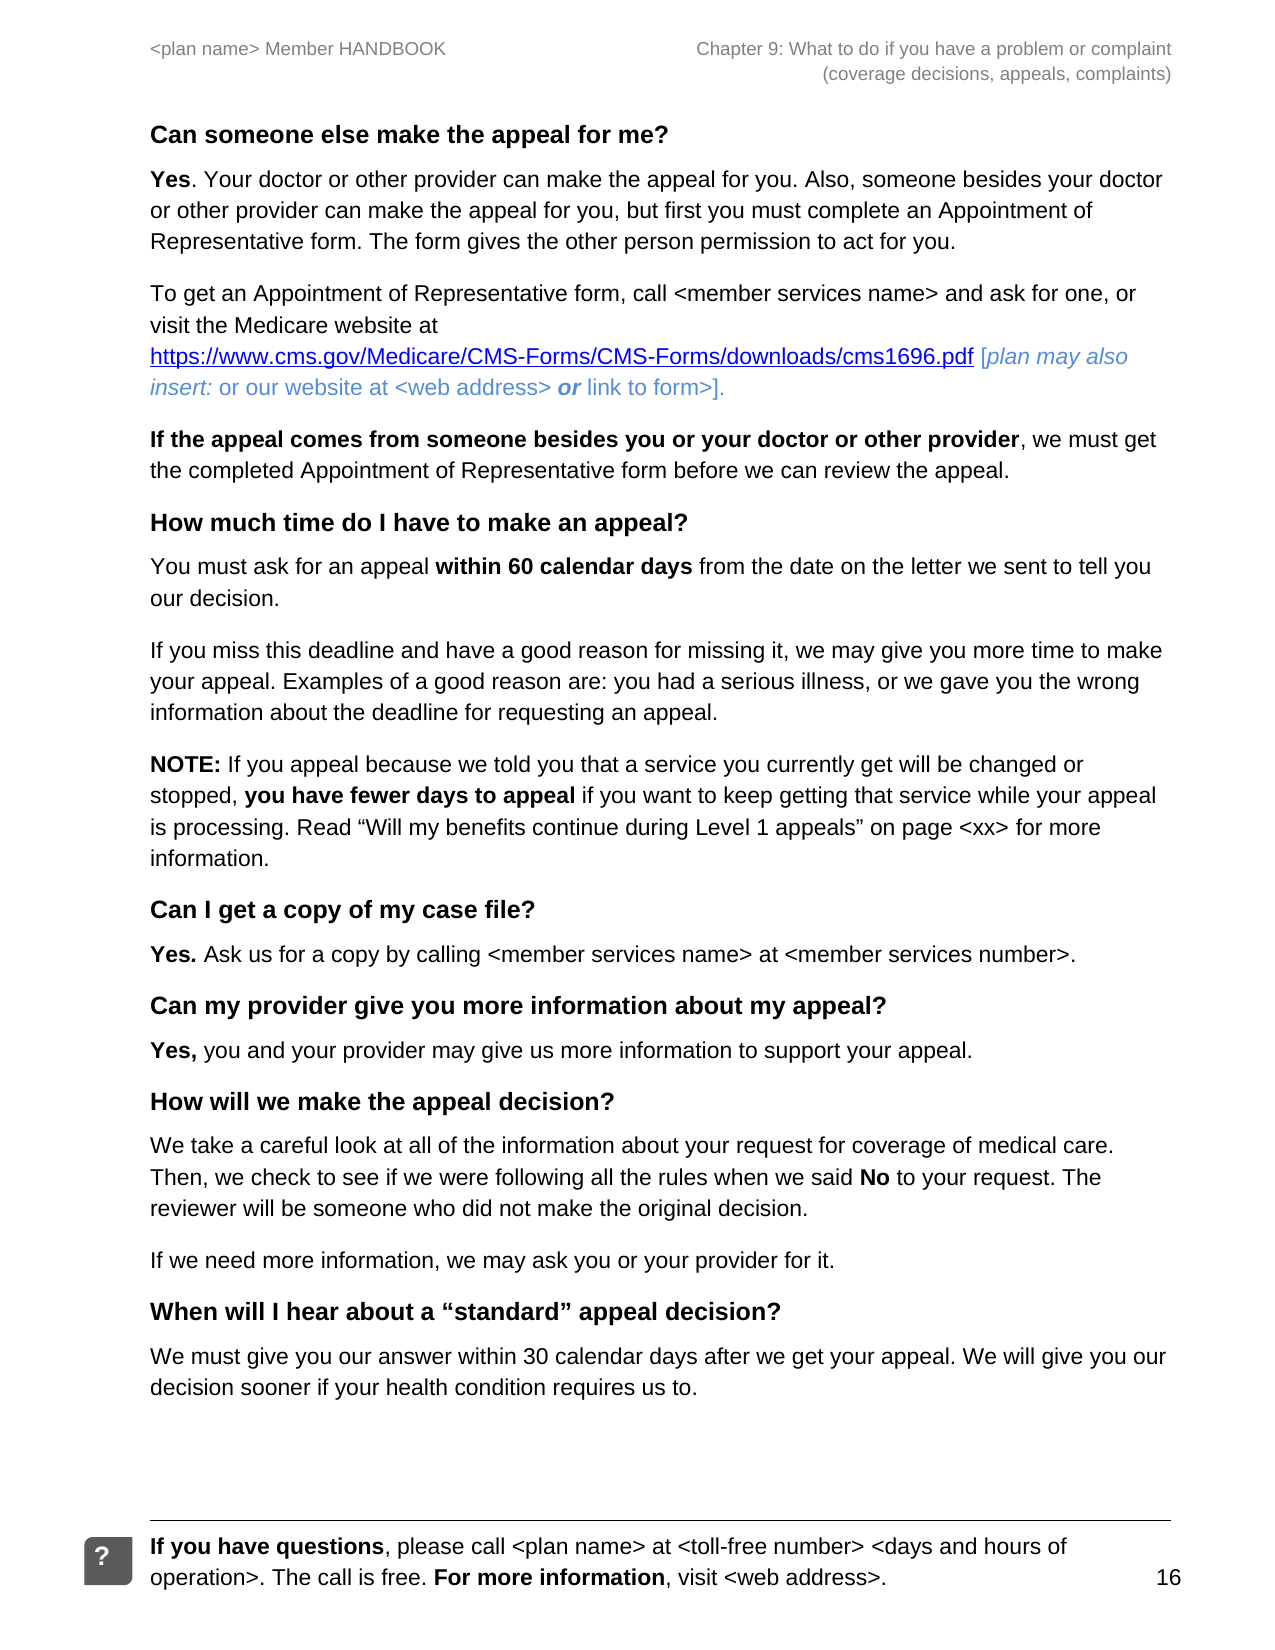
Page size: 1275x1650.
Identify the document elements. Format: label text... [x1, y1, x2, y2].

text NOTE: If you appeal because we told you that a service you currently get will be changed or stopped, you have fewer days to appeal if you want to keep getting that service while your appeal is processing. Read “Will my benefits continue during Level 1 appeals” on page <xx> for more information. [150, 748, 1171, 873]
text If we need more information, we may ask you or your provider for it. [150, 1243, 1171, 1275]
text If you miss this deadline and have a good reason for missing it, we may give you more time to make your appeal. Examples of a good reason are: you had a serious illness, or we gave you the wrong information about the deadline for requesting an appeal. [150, 633, 1171, 727]
subtitle Can my provider give you more information about my appeal? [150, 989, 1096, 1021]
list If the appeal comes from someone besides you or your doctor or other provider, we must get the completed Appointment of Representative form before we can review the appeal. [150, 423, 1171, 485]
text Yes. Your doctor or other provider can make the appeal for you. Also, someone besides your doctor or other provider can make the appeal for you, but first you must complete an Appointment of Representative form. The form gives the other person permission to act for you. [150, 162, 1171, 256]
subtitle How will we make the appeal decision? [150, 1085, 1096, 1116]
text We must give you our answer within 30 calendar days after we get your appeal. We will give you our decision sooner if your health condition requires us to. [150, 1339, 1171, 1402]
text To get an Appointment of Representative form, call <member services name> and ask for one, or visit the Medicare website at https://www.cms.gov/Medicare/CMS-Forms/CMS-Forms/downloads/cms1696.pdf [plan may also insert: or our website at <web address> or link to form>]. [150, 277, 1171, 402]
text We take a careful look at all of the information about your request for coverage of medical care. Then, we check to see if we were following all the rules when we said No to your request. The reviewer will be someone who did not make the original decision. [150, 1129, 1171, 1223]
text You must ask for an appeal within 60 calendar days from the date on the letter we sent to tell you our decision. [150, 550, 1171, 612]
text Yes, you and your provider may give us more information to support your appeal. [150, 1033, 1171, 1064]
subtitle When will I hear about a “standard” appeal decision? [150, 1296, 1096, 1327]
subtitle Yes. Ask us for a copy by calling <member services name> at <member services number>. [150, 937, 1171, 968]
subtitle How much time do I have to make an appeal? [150, 506, 1096, 537]
subtitle Can someone else make the appeal for me? [150, 118, 1096, 150]
subtitle Can I get a copy of my case file? [150, 893, 1096, 925]
